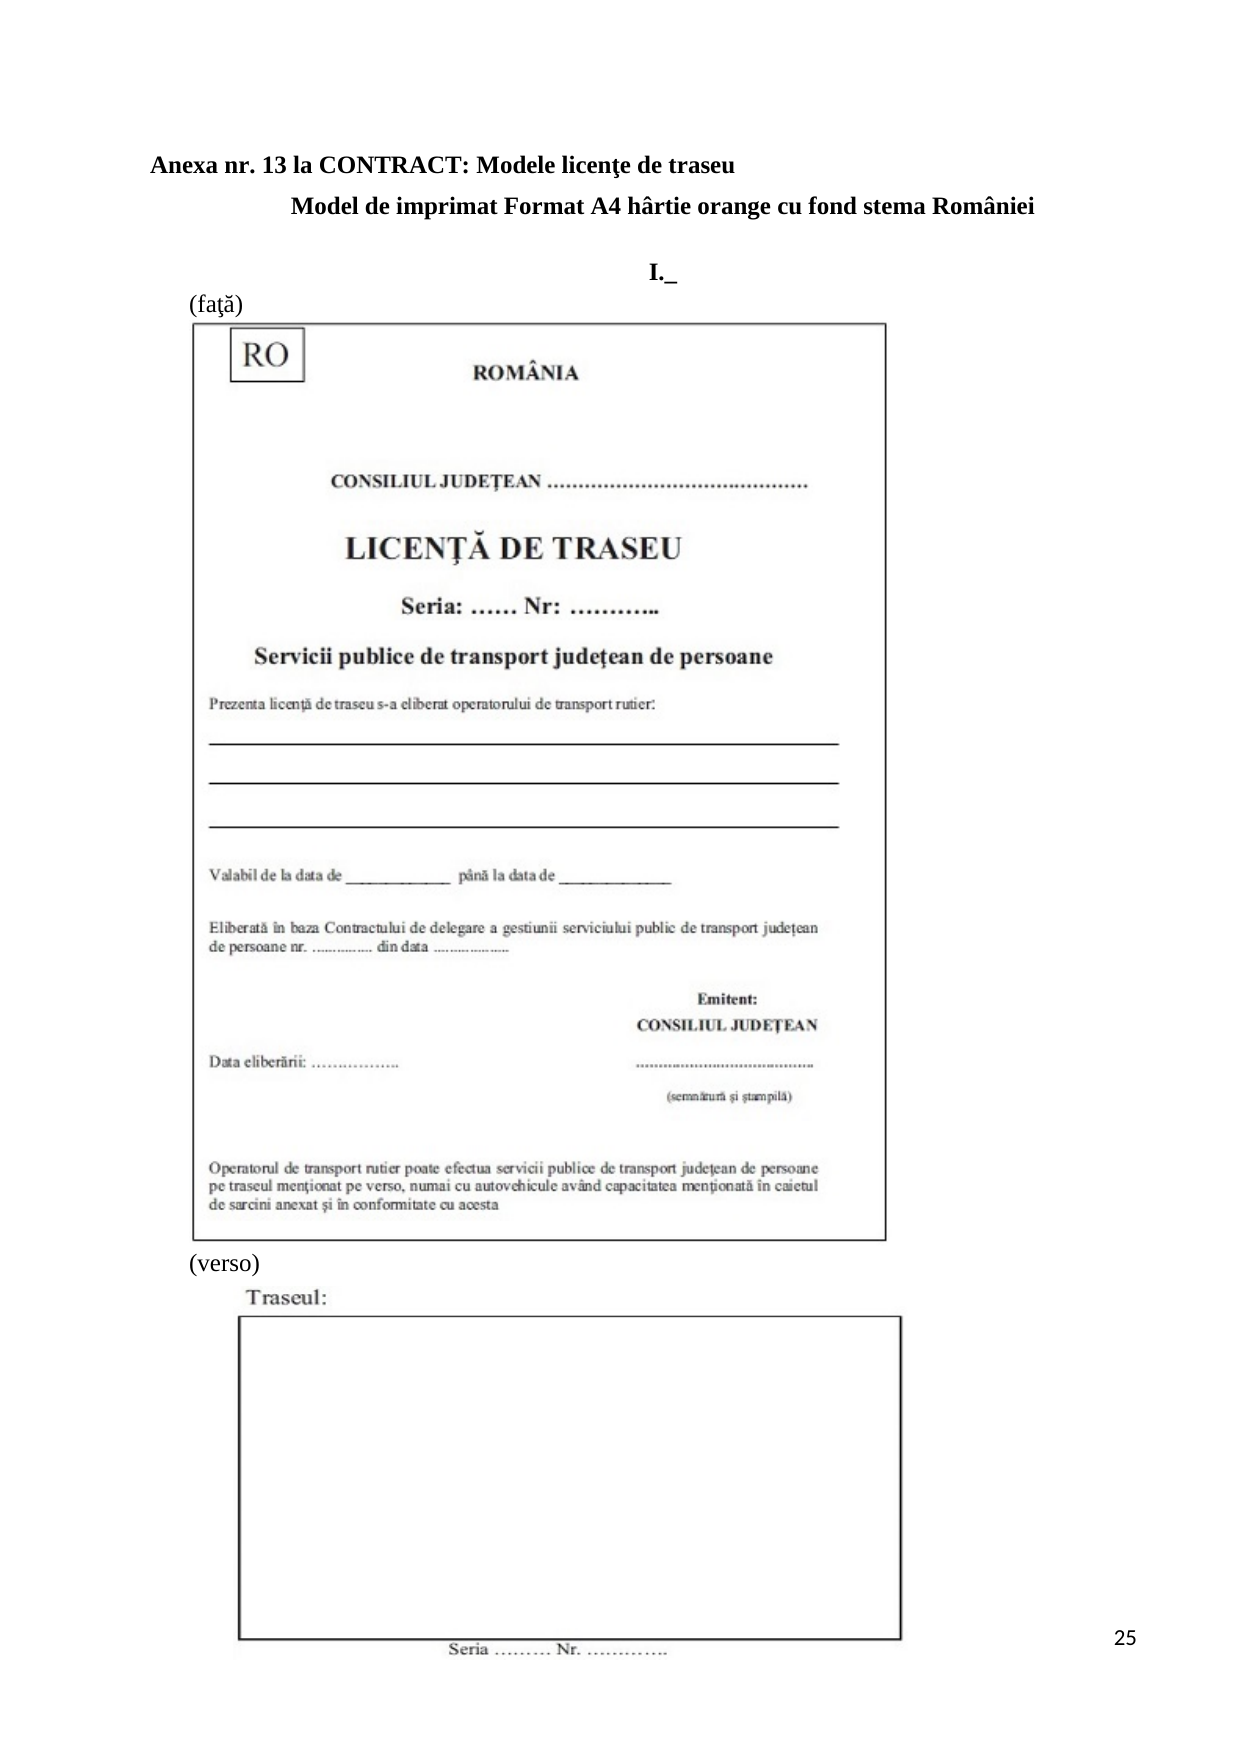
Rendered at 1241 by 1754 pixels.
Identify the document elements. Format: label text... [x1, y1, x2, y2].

picture [188, 320, 893, 1246]
text (verso) [189, 1248, 1137, 1277]
text Model de imprimat Format A4 hârtie orange cu fond stema României [189, 191, 1137, 220]
picture [232, 1286, 911, 1660]
text (faţă) [189, 289, 1137, 317]
text Anexa nr. 13 la CONTRACT: Modele licenţe de traseu [150, 150, 1137, 179]
text I._ [189, 257, 1137, 286]
